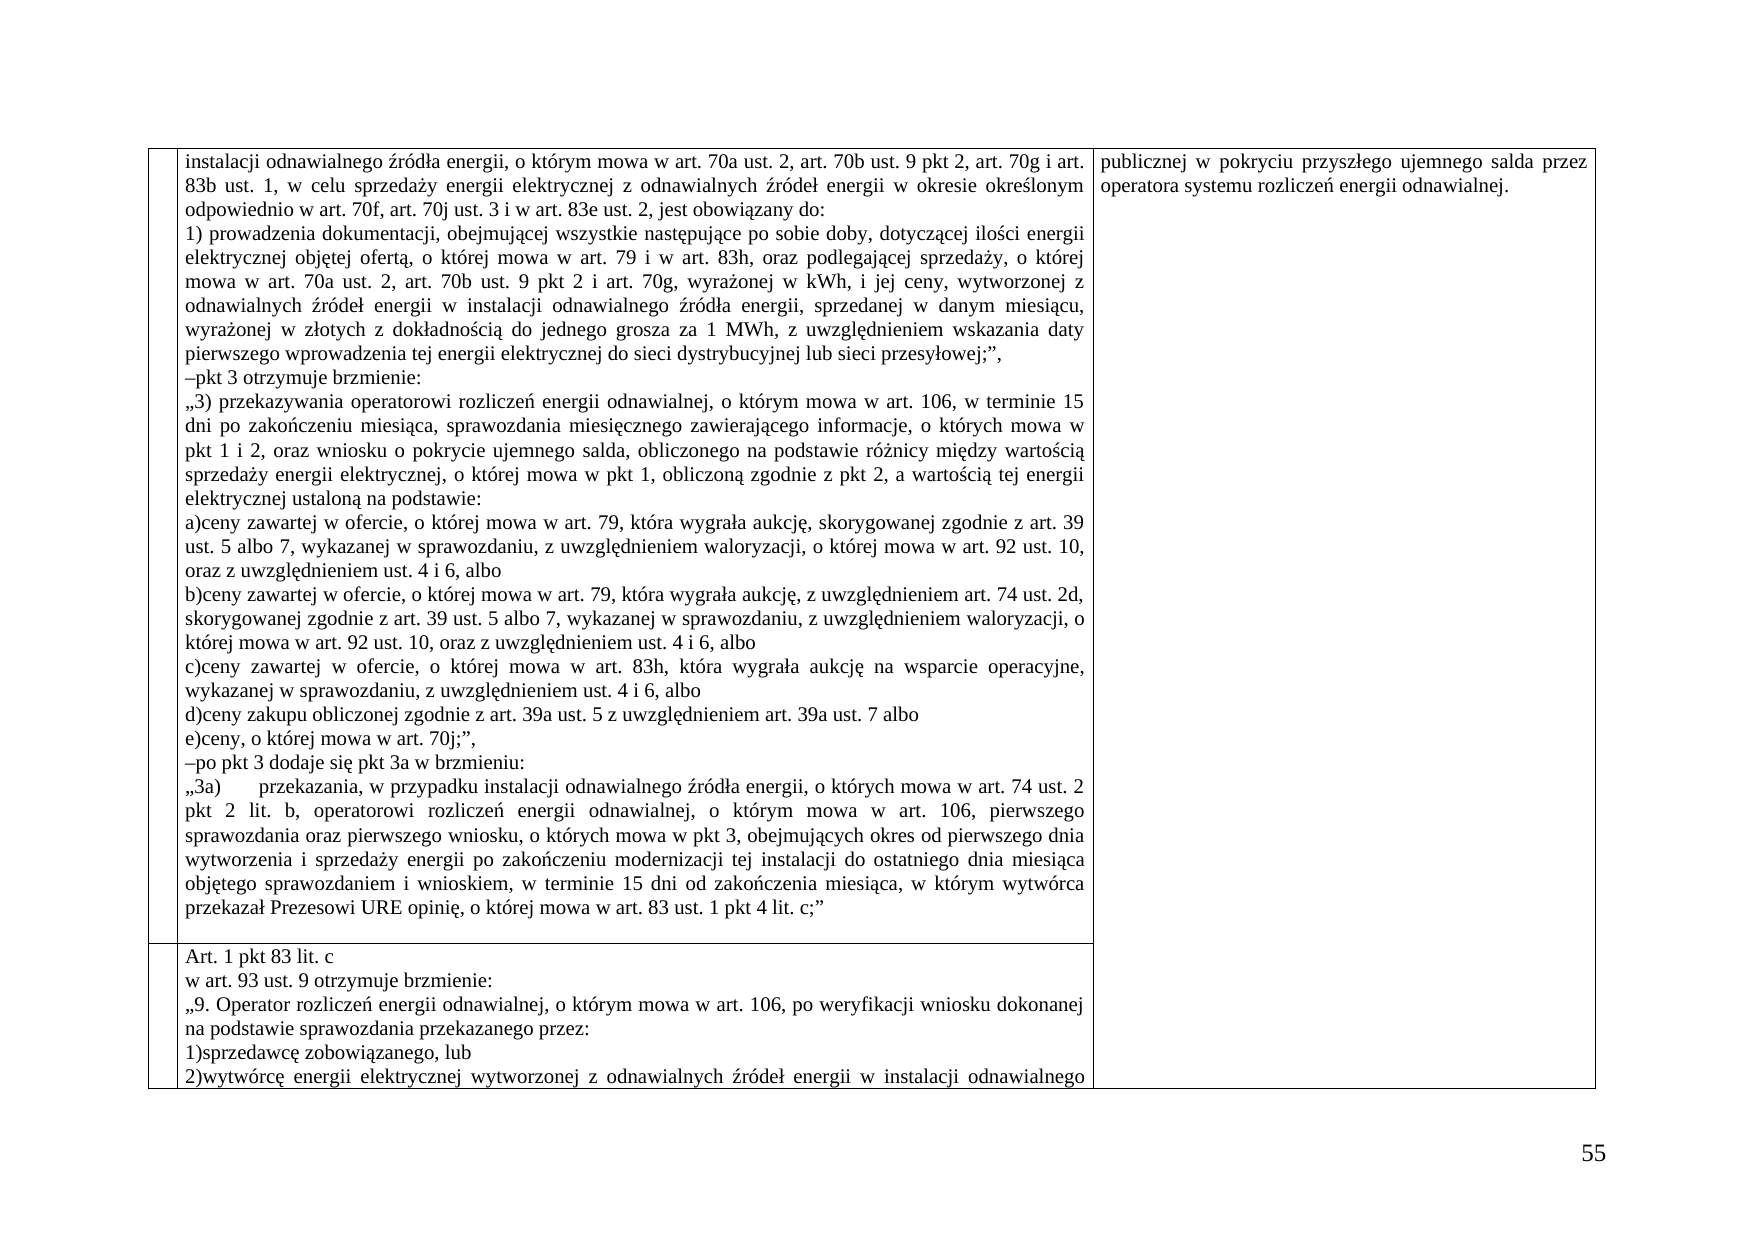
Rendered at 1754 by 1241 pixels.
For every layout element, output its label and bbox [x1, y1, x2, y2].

table_cell [178, 149, 1093, 943]
table_cell [149, 944, 177, 1088]
table_cell [1094, 149, 1595, 1088]
table_cell [178, 944, 1093, 1088]
table_cell [149, 149, 177, 943]
